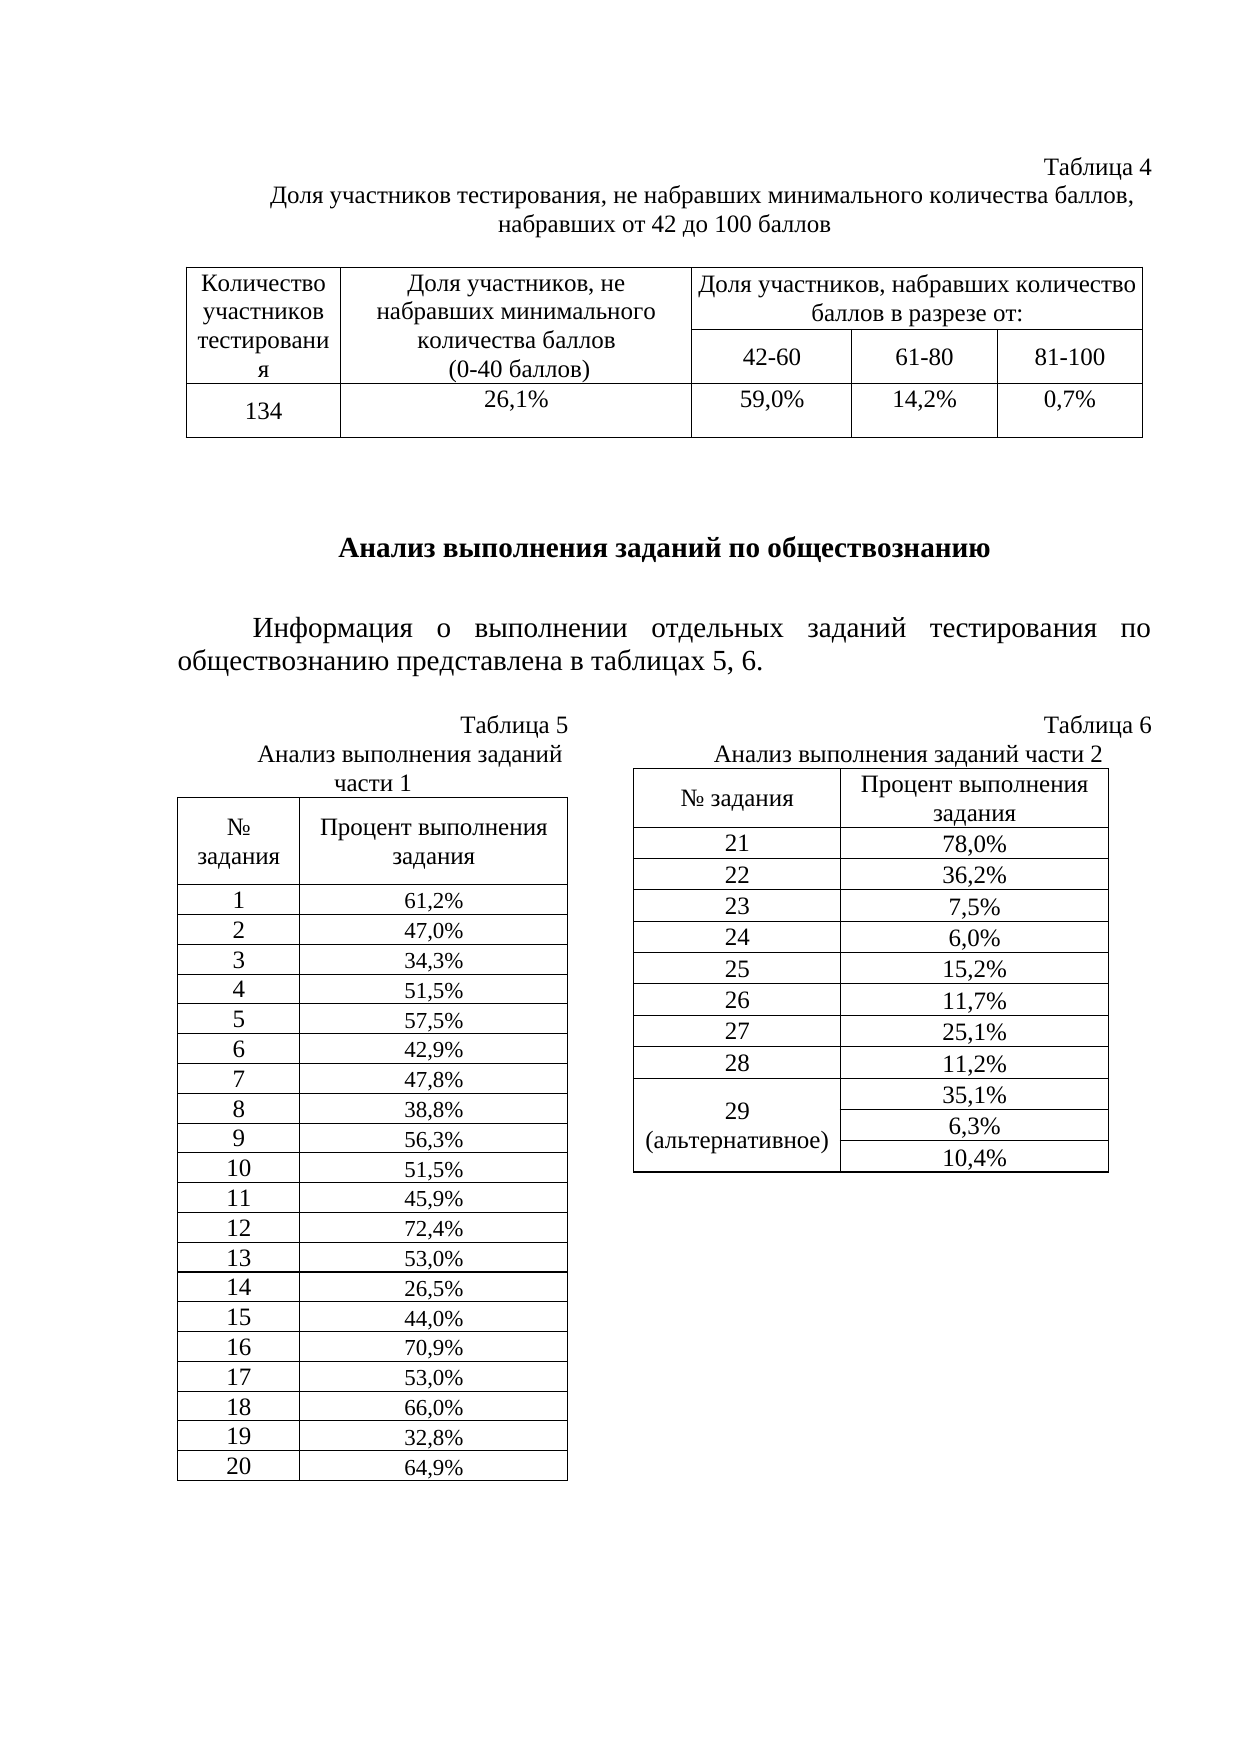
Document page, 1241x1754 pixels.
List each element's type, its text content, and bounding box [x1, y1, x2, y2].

table_cell 0,7% [998, 384, 1142, 437]
table_cell 81-100 [998, 330, 1142, 383]
text Таблица 4 [177, 152, 1152, 180]
table_cell 14,2% [852, 384, 997, 437]
text Доля участников тестирования, не набравших минимального количества баллов, набравших от 42 до 100 баллов [177, 180, 1152, 238]
text Информация о выполнении отдельных заданий тестирования по обществознанию представлена в таблицах 5, 6. [177, 610, 1152, 677]
text Анализ выполнения заданий по обществознанию [177, 530, 1152, 564]
table_header Доля участников, не набравших минимального количества баллов (0-40 баллов) [341, 268, 691, 383]
table_cell 42-60 [692, 330, 851, 383]
table_header Таблица 5 Анализ выполнения заданий части 1 [166, 711, 579, 1548]
table_cell 59,0% [692, 384, 851, 437]
table_cell 134 [187, 384, 340, 437]
table_header Таблица 6 Анализ выполнения заданий части 2 [580, 711, 1163, 1548]
table_cell 61-80 [852, 330, 997, 383]
table_header Количество участников тестирования [187, 268, 340, 383]
table_header Доля участников, набравших количество баллов в разрезе от: [692, 268, 1142, 329]
table_cell 26,1% [341, 384, 691, 437]
